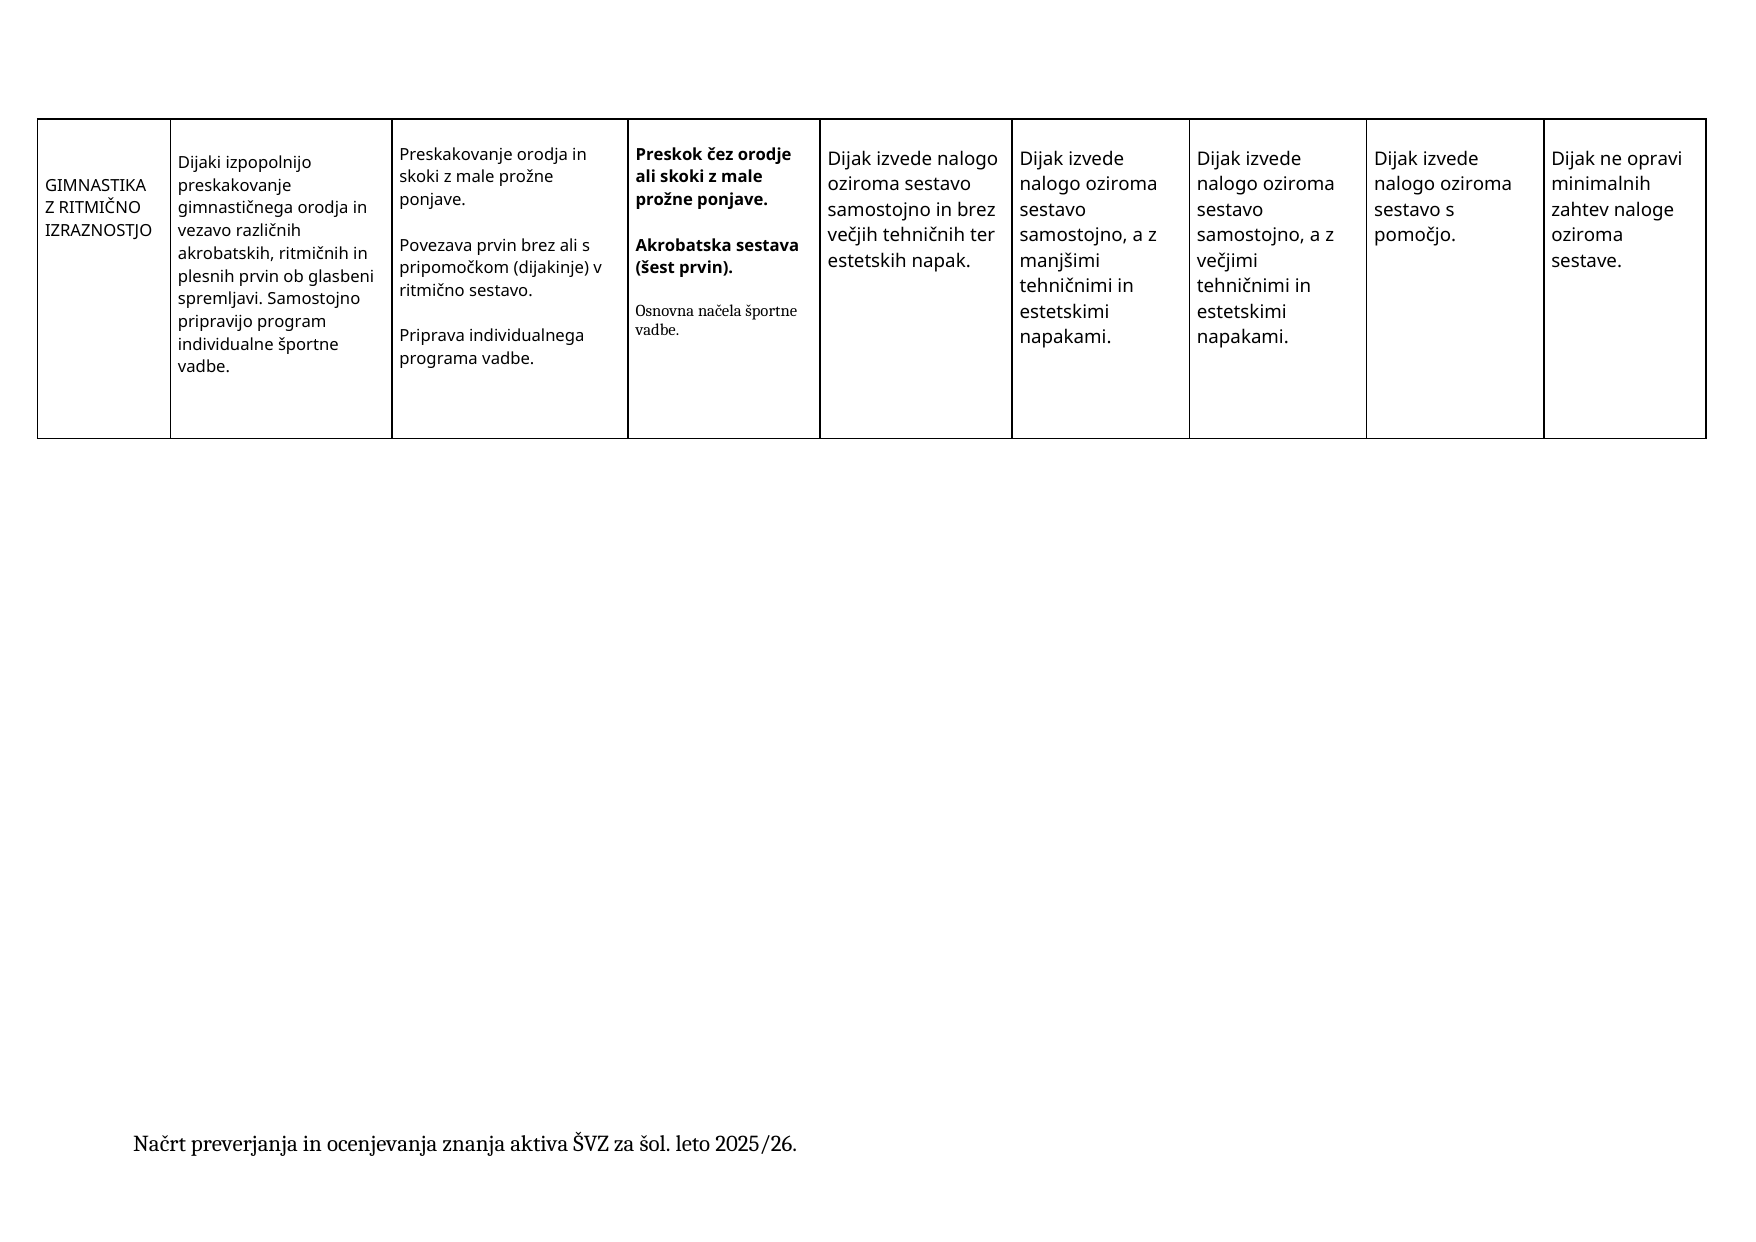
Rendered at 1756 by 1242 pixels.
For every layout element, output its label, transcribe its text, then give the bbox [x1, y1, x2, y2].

table_cell Dijak ne opravi minimalnih zahtev naloge oziroma sestave. [1545, 120, 1705, 438]
table_cell Dijak izvede nalogo oziroma sestavo samostojno, a z manjšimi tehničnimi in estetskimi napakami. [1013, 120, 1189, 438]
table_cell Preskakovanje orodja in skoki z male prožne ponjave. Povezava prvin brez ali s pripomočkom (dijakinje) v ritmično sestavo. Priprava individualnega programa vadbe. [393, 120, 627, 438]
table_cell Dijak izvede nalogo oziroma sestavo samostojno in brez večjih tehničnih ter estetskih napak. [821, 120, 1011, 438]
table_cell GIMNASTIKA Z RITMIČNO IZRAZNOSTJO [38, 120, 170, 438]
table_cell Dijak izvede nalogo oziroma sestavo s pomočjo. [1367, 120, 1543, 438]
table_cell Dijak izvede nalogo oziroma sestavo samostojno, a z večjimi tehničnimi in estetskimi napakami. [1190, 120, 1366, 438]
table_cell Preskok čez orodje ali skoki z male prožne ponjave. Akrobatska sestava (šest prvin). Osnovna načela športne vadbe. [629, 120, 819, 438]
table_cell Dijaki izpopolnijo preskakovanje gimnastičnega orodja in vezavo različnih akrobatskih, ritmičnih in plesnih prvin ob glasbeni spremljavi. Samostojno pripravijo program individualne športne vadbe. [171, 120, 391, 438]
